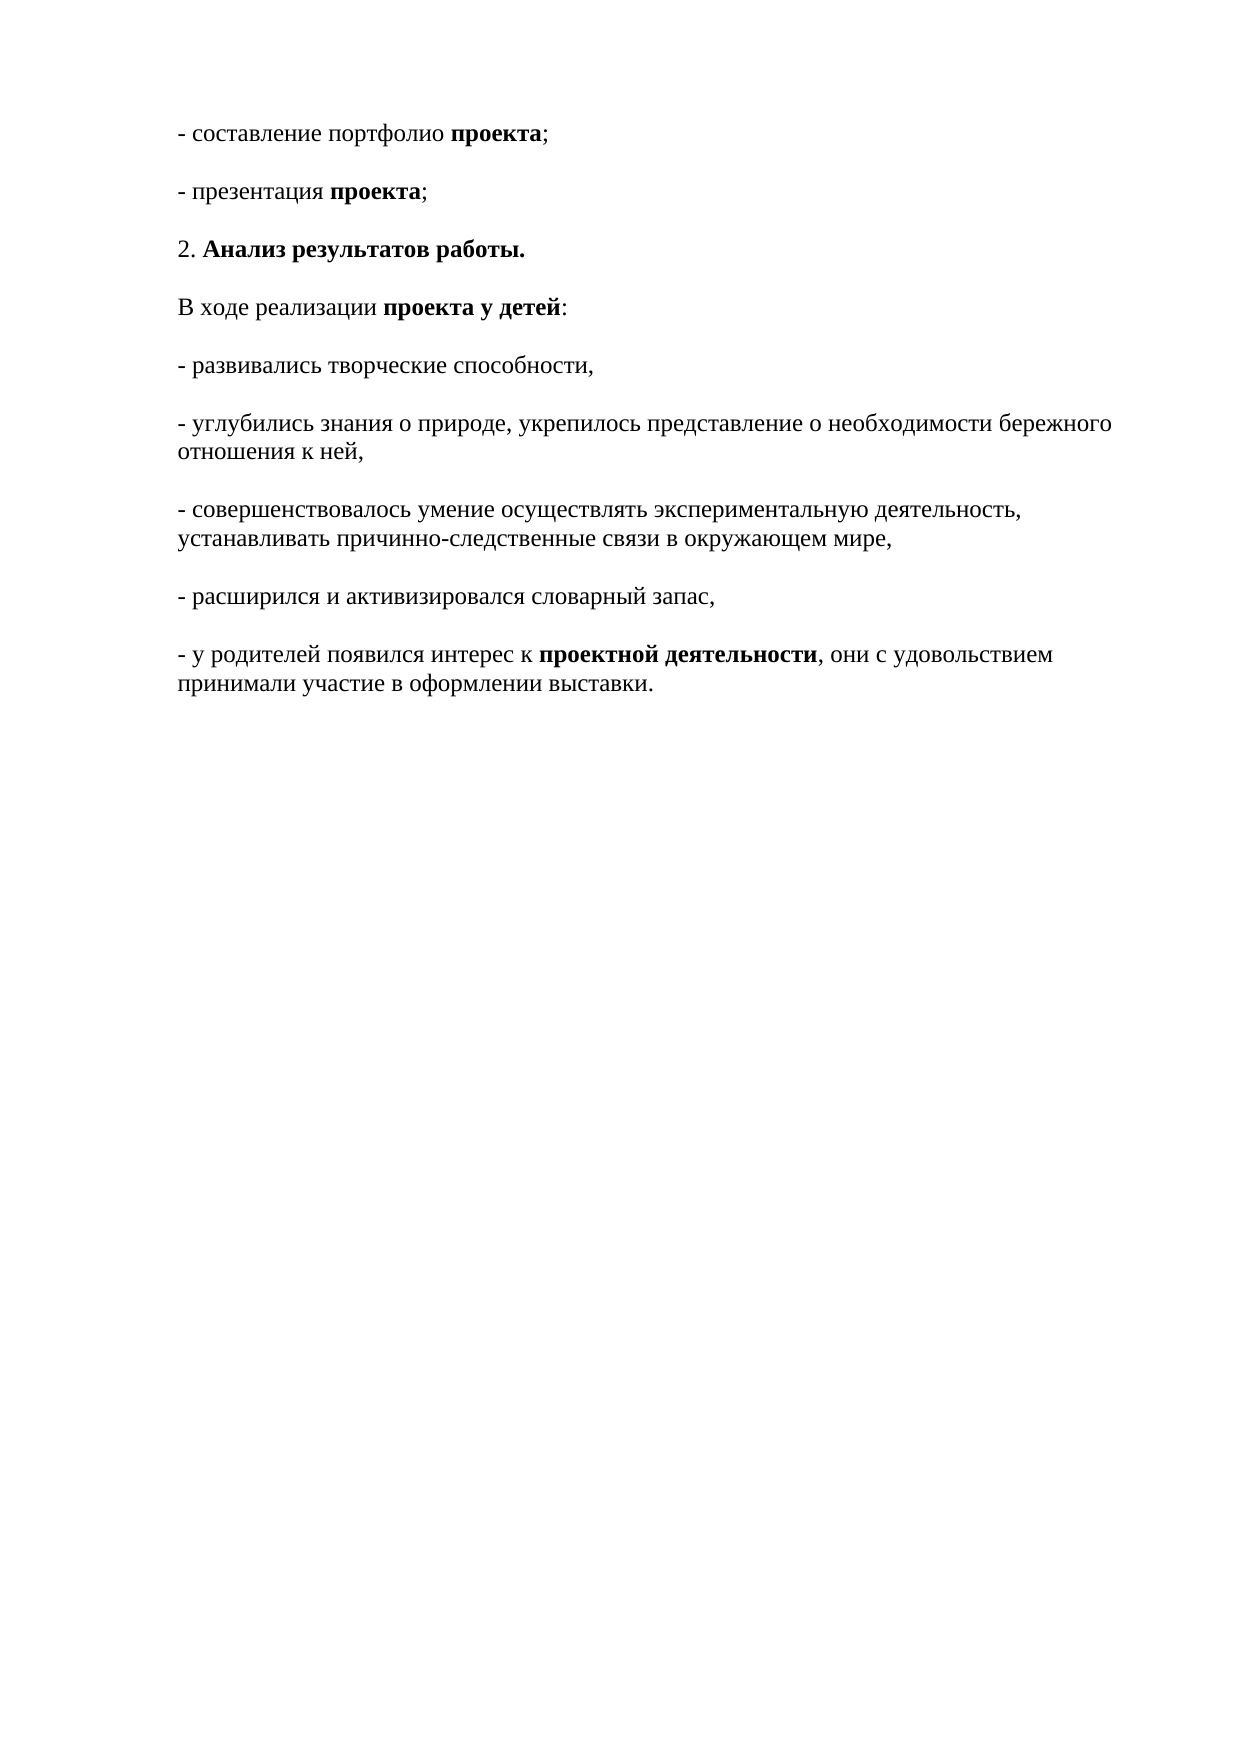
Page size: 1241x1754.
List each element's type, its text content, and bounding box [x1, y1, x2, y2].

text В ходе реализации проекта у детей: [177, 292, 1152, 321]
text - расширился и активизировался словарный запас, [177, 581, 1152, 610]
text - составление портфолио проекта; [177, 118, 1152, 147]
text - у родителей появился интерес к проектной деятельности, они с удовольствием принимали участие в оформлении выставки. [177, 639, 1152, 696]
text - углубились знания о природе, укрепилось представление о необходимости бережного отношения к ней, [177, 408, 1152, 465]
text - развивались творческие способности, [177, 350, 1152, 378]
text - совершенствовалось умение осуществлять экспериментальную деятельность, устанавливать причинно-следственные связи в окружающем мире, [177, 494, 1152, 552]
text - презентация проекта; [177, 176, 1152, 205]
text 2. Анализ результатов работы. [177, 234, 1152, 263]
